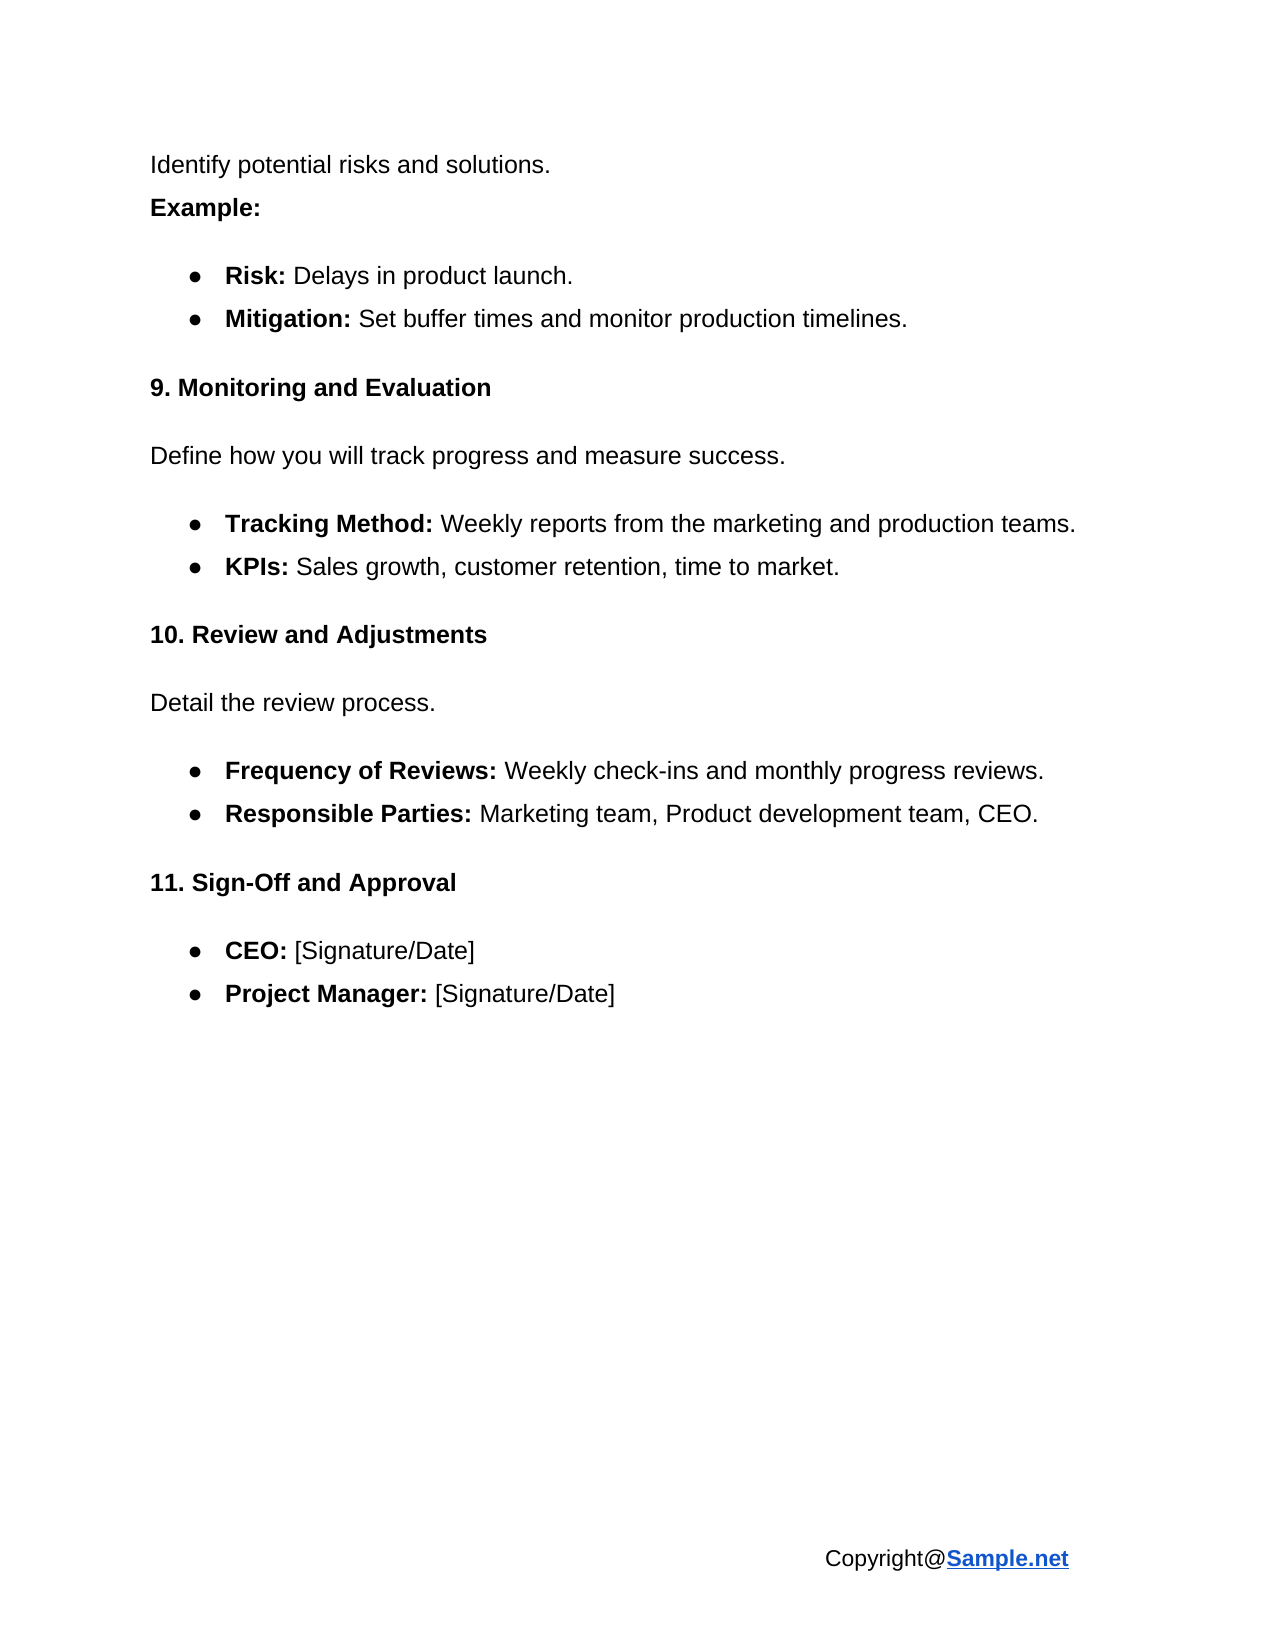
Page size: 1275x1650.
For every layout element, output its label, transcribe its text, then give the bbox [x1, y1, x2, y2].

list Frequency of Reviews: Weekly check-ins and monthly progress reviews. [187, 756, 1125, 785]
list Mitigation: Set buffer times and monitor production timelines. [187, 304, 1125, 333]
list Risk: Delays in product launch. [187, 261, 1125, 290]
subtitle 10. Review and Adjustments [150, 620, 1125, 649]
text Define how you will track progress and measure success. [150, 441, 1125, 469]
text Identify potential risks and solutions. Example: [150, 150, 1125, 222]
list KPIs: Sales growth, customer retention, time to market. [187, 552, 1125, 581]
subtitle 9. Monitoring and Evaluation [150, 372, 1125, 401]
list CEO: [Signature/Date] [187, 936, 1125, 964]
list Tracking Method: Weekly reports from the marketing and production teams. [187, 509, 1125, 537]
list Project Manager: [Signature/Date] [187, 979, 1125, 1007]
text Detail the review process. [150, 688, 1125, 717]
subtitle 11. Sign-Off and Approval [150, 867, 1125, 896]
list Responsible Parties: Marketing team, Product development team, CEO. [187, 799, 1125, 828]
